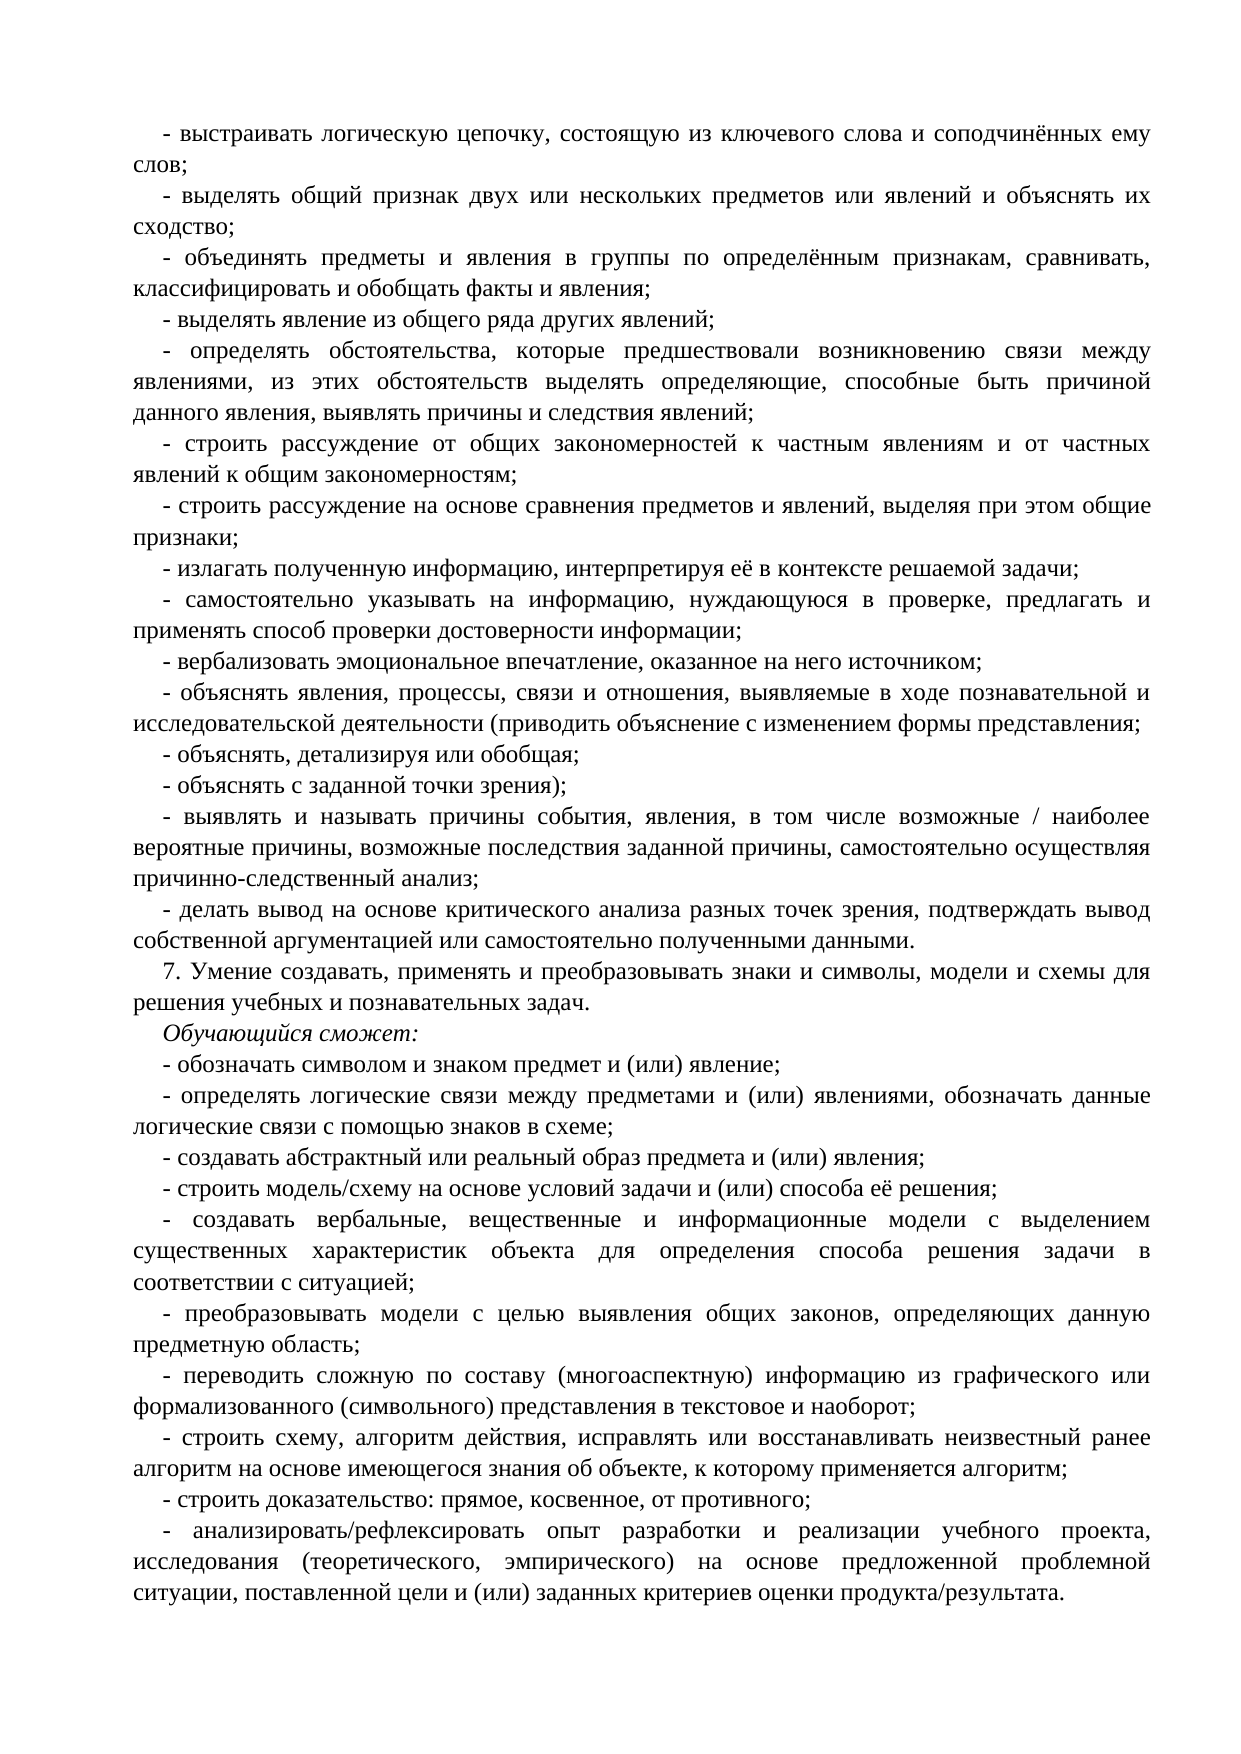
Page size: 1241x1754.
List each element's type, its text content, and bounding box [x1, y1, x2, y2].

list - строить рассуждение на основе сравнения предметов и явлений, выделяя при этом общие признаки; [133, 491, 1152, 550]
list - выделять явление из общего ряда других явлений; [133, 304, 1152, 333]
list - излагать полученную информацию, интерпретируя её в контексте решаемой задачи; [133, 553, 1152, 581]
list - выделять общий признак двух или нескольких предметов или явлений и объяснять их сходство; [133, 180, 1152, 240]
list Обучающийся сможет: [133, 1018, 1152, 1047]
list 7. Умение создавать, применять и преобразовывать знаки и символы, модели и схемы для решения учебных и познавательных задач. [133, 956, 1152, 1016]
list - объединять предметы и явления в группы по определённым признакам, сравнивать, классифицировать и обобщать факты и явления; [133, 242, 1152, 302]
list - выявлять и называть причины события, явления, в том числе возможные / наиболее вероятные причины, возможные последствия заданной причины, самостоятельно осуществляя причинно-следственный анализ; [133, 801, 1152, 892]
list - создавать абстрактный или реальный образ предмета и (или) явления; [133, 1142, 1152, 1171]
list - создавать вербальные, вещественные и информационные модели с выделением существенных характеристик объекта для определения способа решения задачи в соответствии с ситуацией; [133, 1204, 1152, 1295]
list - делать вывод на основе критического анализа разных точек зрения, подтверждать вывод собственной аргументацией или самостоятельно полученными данными. [133, 894, 1152, 954]
list - переводить сложную по составу (многоаспектную) информацию из графического или формализованного (символьного) представления в текстовое и наоборот; [133, 1360, 1152, 1419]
list - строить рассуждение от общих закономерностей к частным явлениям и от частных явлений к общим закономерностям; [133, 428, 1152, 488]
list - самостоятельно указывать на информацию, нуждающуюся в проверке, предлагать и применять способ проверки достоверности информации; [133, 584, 1152, 643]
list - объяснять явления, процессы, связи и отношения, выявляемые в ходе познавательной и исследовательской деятельности (приводить объяснение с изменением формы представления; [133, 677, 1152, 737]
list - объяснять с заданной точки зрения); [133, 770, 1152, 799]
list - объяснять, детализируя или обобщая; [133, 739, 1152, 768]
list - строить схему, алгоритм действия, исправлять или восстанавливать неизвестный ранее алгоритм на основе имеющегося знания об объекте, к которому применяется алгоритм; [133, 1422, 1152, 1482]
list - преобразовывать модели с целью выявления общих законов, определяющих данную предметную область; [133, 1298, 1152, 1357]
list - выстраивать логическую цепочку, состоящую из ключевого слова и соподчинённых ему слов; [133, 118, 1152, 178]
list - строить модель/схему на основе условий задачи и (или) способа её решения; [133, 1173, 1152, 1202]
list - обозначать символом и знаком предмет и (или) явление; [133, 1049, 1152, 1078]
list - определять логические связи между предметами и (или) явлениями, обозначать данные логические связи с помощью знаков в схеме; [133, 1080, 1152, 1140]
list - анализировать/рефлексировать опыт разработки и реализации учебного проекта, исследования (теоретического, эмпирического) на основе предложенной проблемной ситуации, поставленной цели и (или) заданных критериев оценки продукта/результата. [133, 1515, 1152, 1606]
list - строить доказательство: прямое, косвенное, от противного; [133, 1484, 1152, 1513]
list - определять обстоятельства, которые предшествовали возникновению связи между явлениями, из этих обстоятельств выделять определяющие, способные быть причиной данного явления, выявлять причины и следствия явлений; [133, 335, 1152, 426]
list - вербализовать эмоциональное впечатление, оказанное на него источником; [133, 646, 1152, 674]
